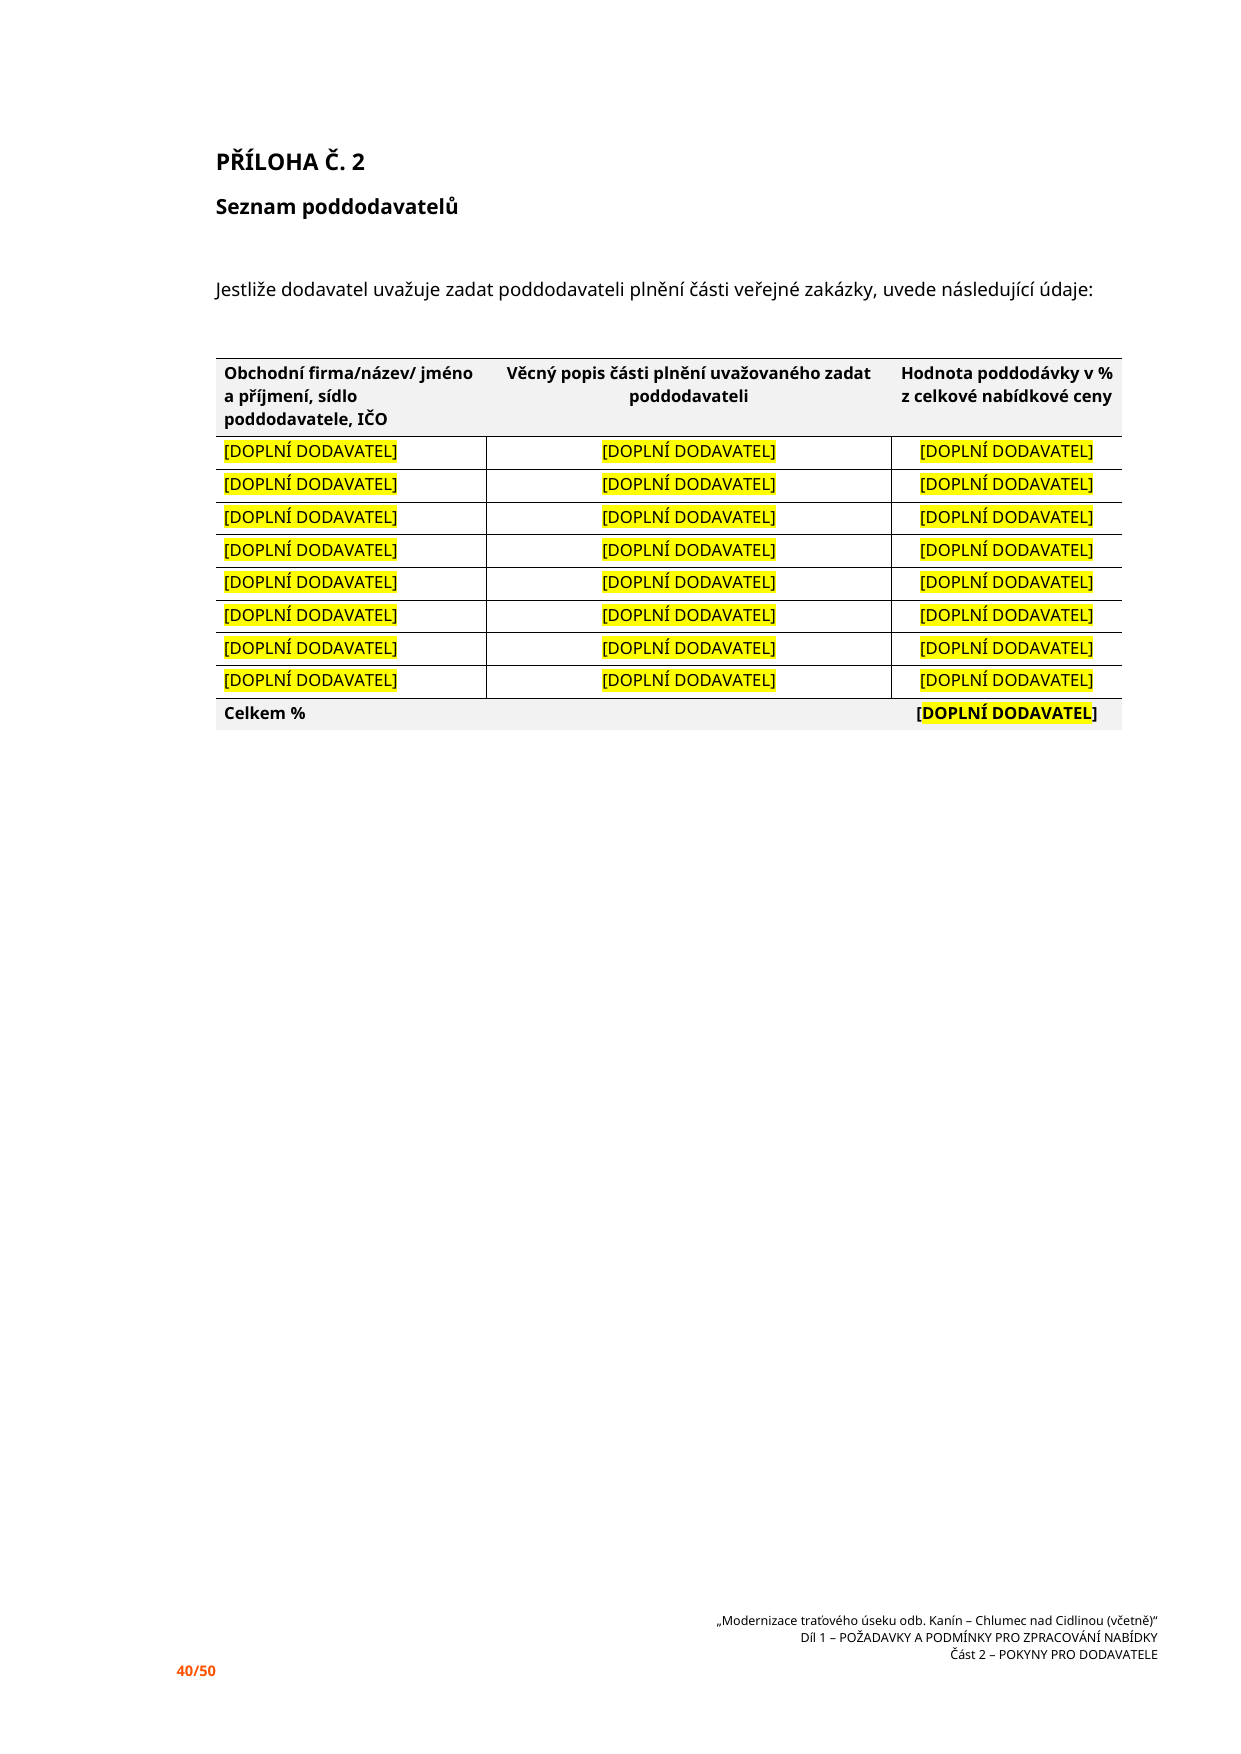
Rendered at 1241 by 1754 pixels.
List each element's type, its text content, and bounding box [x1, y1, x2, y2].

table_header Obchodní firma/název/ jméno a příjmení, sídlo poddodavatele, IČO [216, 359, 486, 436]
table_cell [DOPLNÍ DODAVATEL] [216, 535, 486, 567]
table_cell [DOPLNÍ DODAVATEL] [487, 437, 891, 469]
table_cell Celkem % [216, 699, 486, 730]
table_cell [DOPLNÍ DODAVATEL] [892, 535, 1122, 567]
table_cell [DOPLNÍ DODAVATEL] [487, 535, 891, 567]
table_cell [DOPLNÍ DODAVATEL] [487, 503, 891, 534]
table_cell [DOPLNÍ DODAVATEL] [216, 437, 486, 469]
table_cell [DOPLNÍ DODAVATEL] [216, 601, 486, 632]
table_cell [DOPLNÍ DODAVATEL] [216, 503, 486, 534]
table_cell [DOPLNÍ DODAVATEL] [892, 568, 1122, 599]
table_cell [DOPLNÍ DODAVATEL] [892, 666, 1122, 698]
table_cell [DOPLNÍ DODAVATEL] [487, 470, 891, 501]
table_cell [DOPLNÍ DODAVATEL] [892, 503, 1122, 534]
table_cell [486, 699, 891, 730]
table_cell [DOPLNÍ DODAVATEL] [892, 633, 1122, 665]
table_header Věcný popis části plnění uvažovaného zadat poddodavateli [486, 359, 891, 436]
text Seznam poddodavatelů [216, 192, 1122, 221]
text Příloha č. 2 [216, 146, 1122, 177]
table_cell [DOPLNÍ DODAVATEL] [891, 699, 1122, 730]
table_cell [DOPLNÍ DODAVATEL] [216, 568, 486, 599]
text Jestliže dodavatel uvažuje zadat poddodavateli plnění části veřejné zakázky, uvede následující údaje: [216, 277, 1122, 302]
table_cell [DOPLNÍ DODAVATEL] [216, 633, 486, 665]
table_cell [DOPLNÍ DODAVATEL] [892, 470, 1122, 501]
table_cell [DOPLNÍ DODAVATEL] [892, 601, 1122, 632]
table_cell [DOPLNÍ DODAVATEL] [487, 666, 891, 698]
table_cell [DOPLNÍ DODAVATEL] [892, 437, 1122, 469]
table_cell [DOPLNÍ DODAVATEL] [216, 470, 486, 501]
table_cell [DOPLNÍ DODAVATEL] [487, 633, 891, 665]
table_header Hodnota poddodávky v % z celkové nabídkové ceny [891, 359, 1122, 436]
table_cell [DOPLNÍ DODAVATEL] [216, 666, 486, 698]
table_cell [DOPLNÍ DODAVATEL] [487, 568, 891, 599]
table_cell [DOPLNÍ DODAVATEL] [487, 601, 891, 632]
